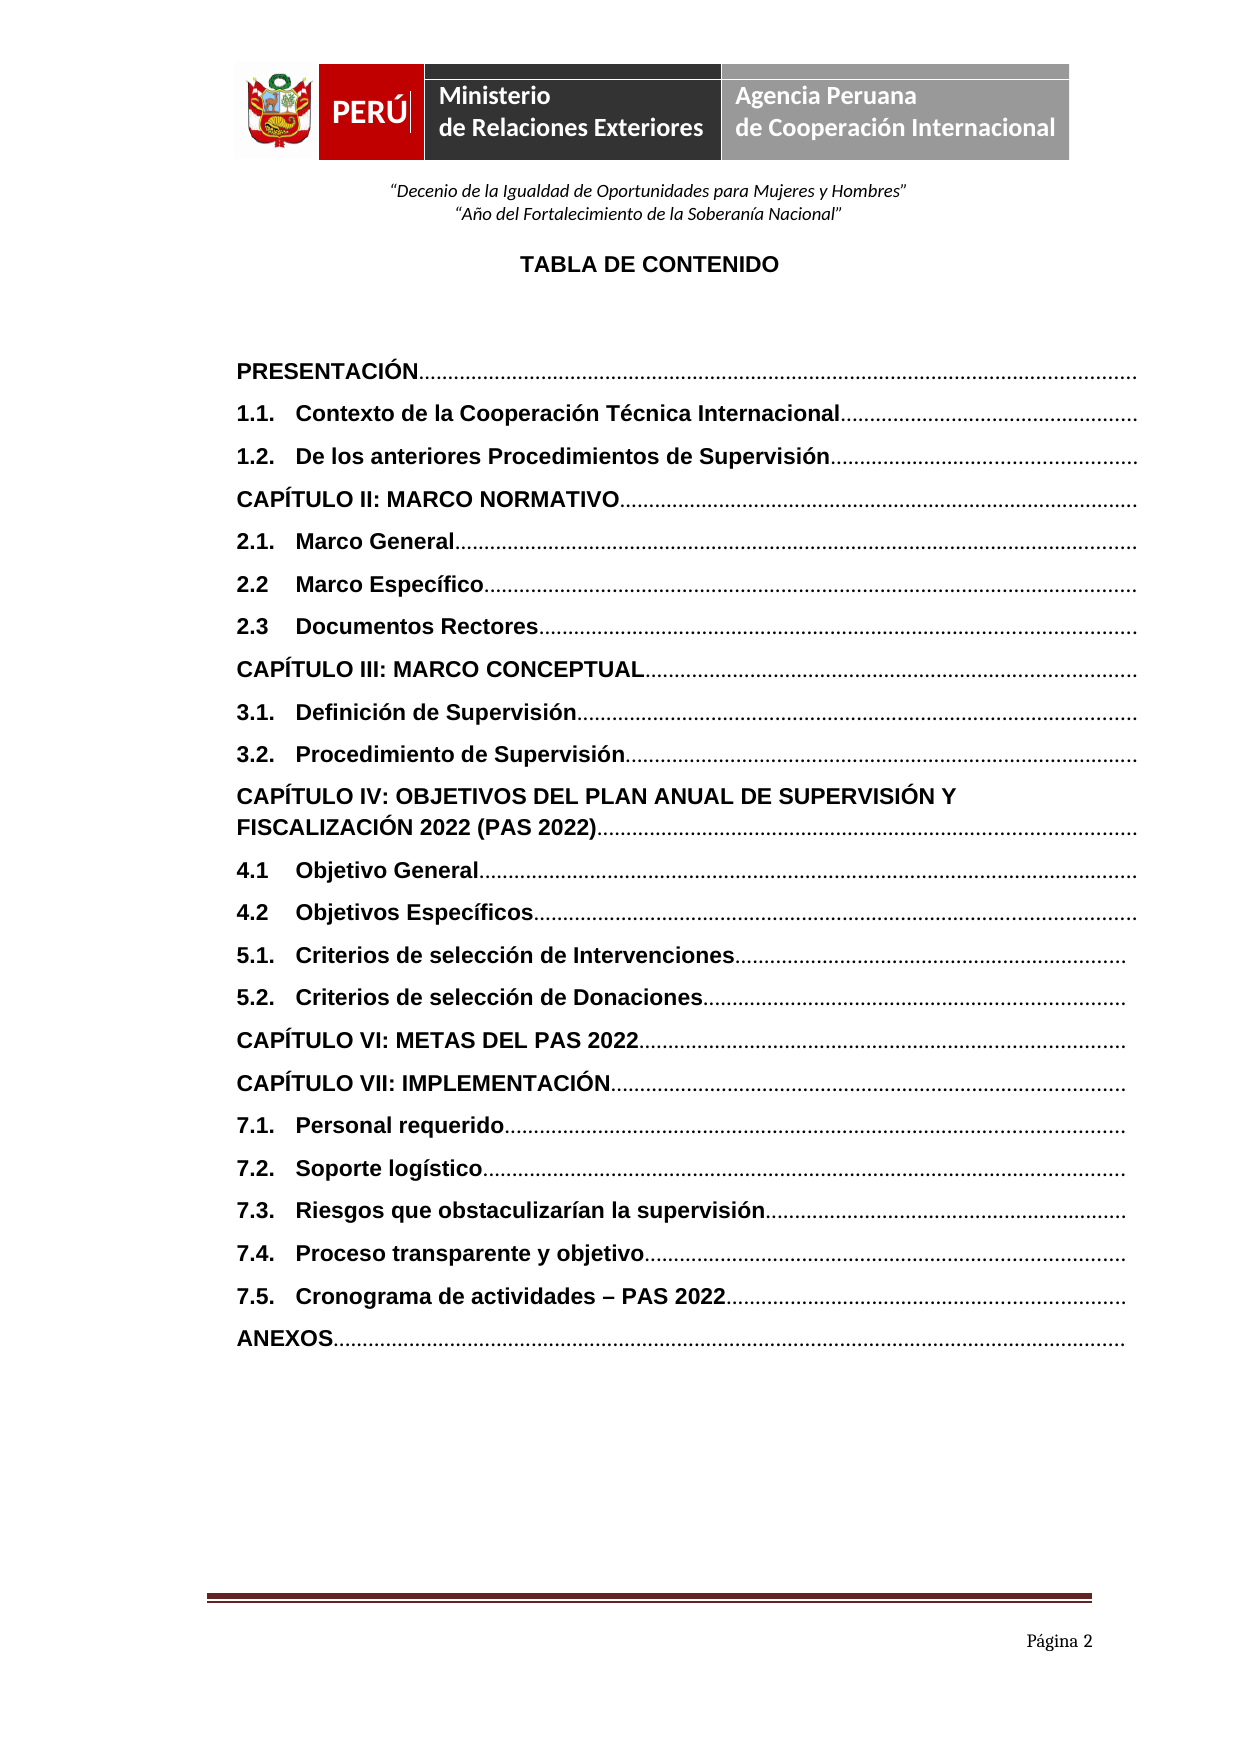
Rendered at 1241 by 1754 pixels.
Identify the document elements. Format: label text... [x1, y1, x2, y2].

text TABLA DE CONTENIDO [207, 251, 1092, 277]
